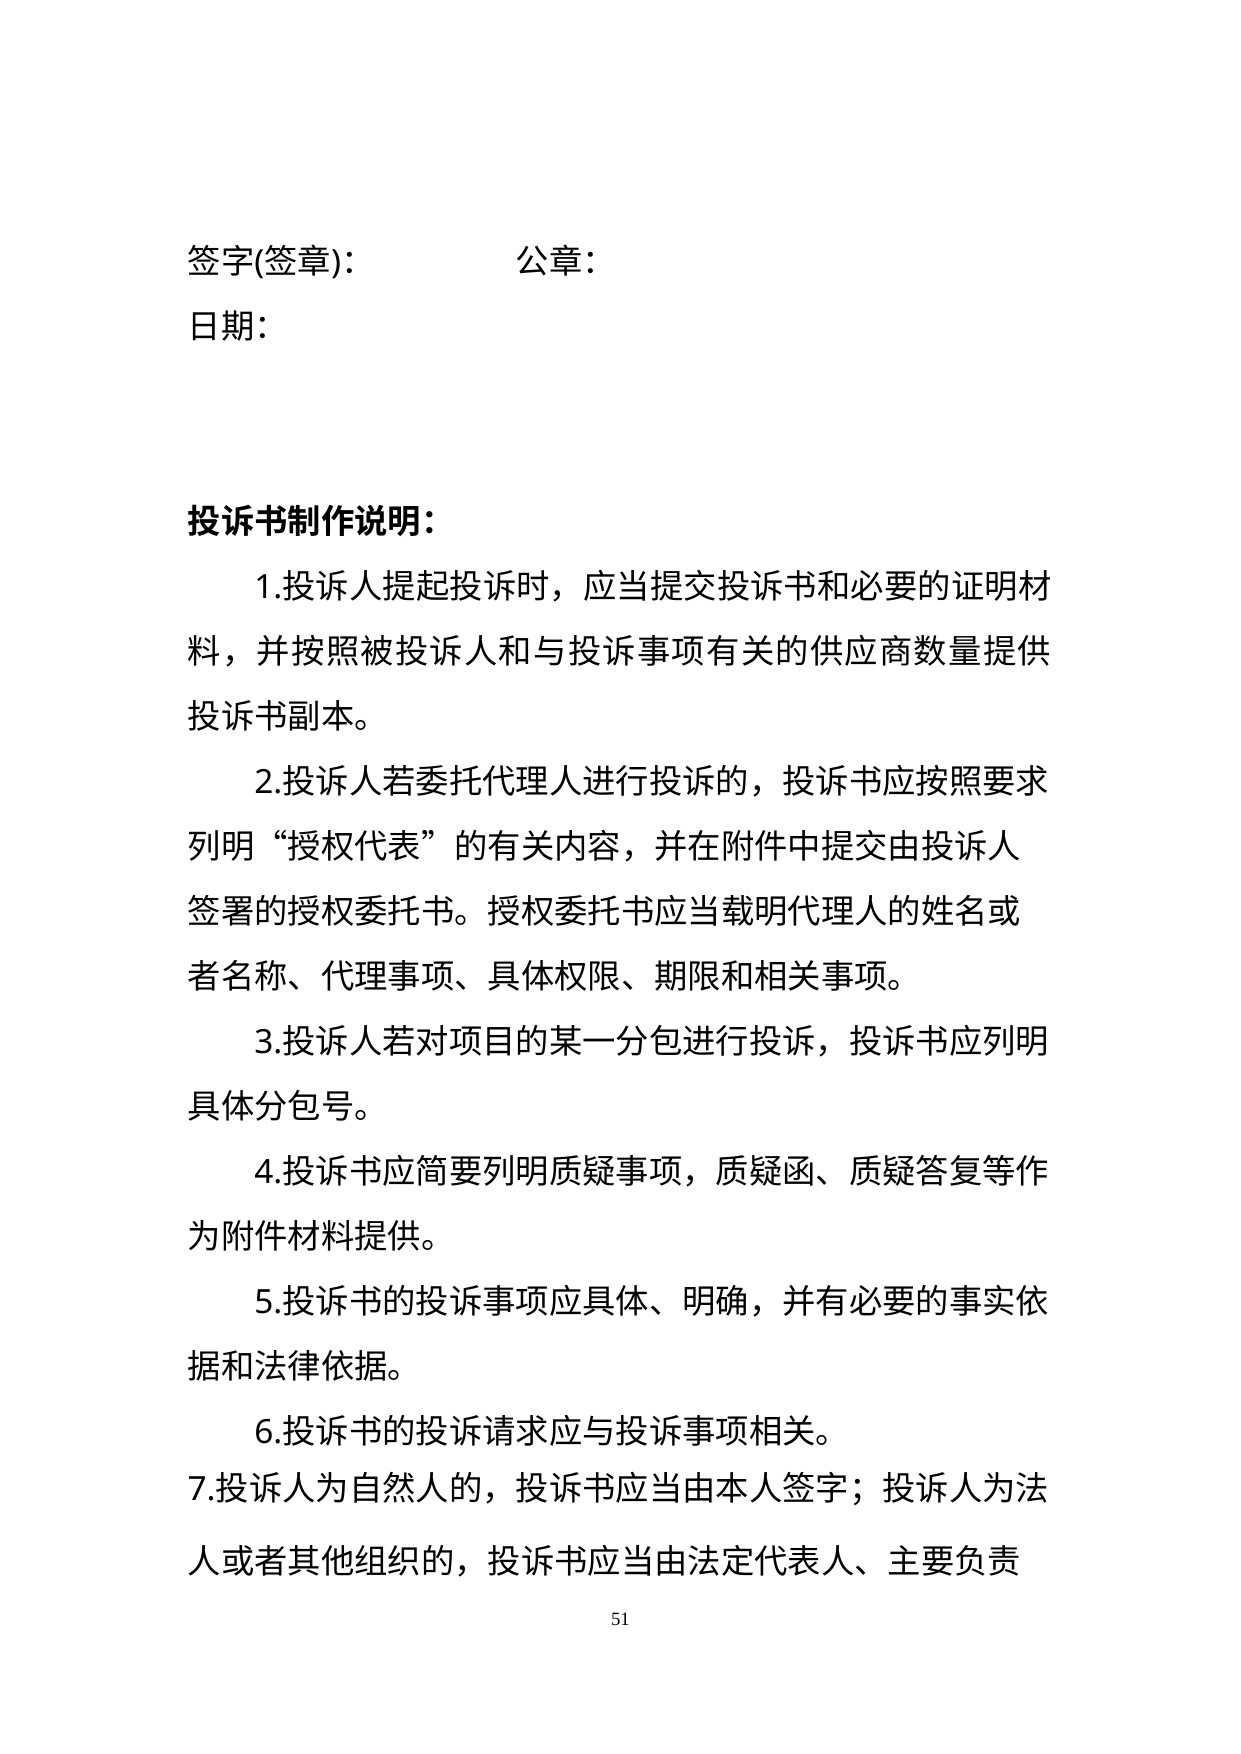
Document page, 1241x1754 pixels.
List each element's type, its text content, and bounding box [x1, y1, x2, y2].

text 投诉书制作说明： [187, 487, 1053, 552]
text 1.投诉人提起投诉时，应当提交投诉书和必要的证明材料，并按照被投诉人和与投诉事项有关的供应商数量提供投诉书副本。 [187, 552, 1053, 747]
text 签字(签章)： 公章： [187, 227, 1053, 292]
text 6.投诉书的投诉请求应与投诉事项相关。 [187, 1397, 1053, 1462]
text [187, 1462, 1053, 1583]
text 5.投诉书的投诉事项应具体、明确，并有必要的事实依据和法律依据。 [187, 1267, 1053, 1397]
text 2.投诉人若委托代理人进行投诉的，投诉书应按照要求列明“授权代表”的有关内容，并在附件中提交由投诉人签署的授权委托书。授权委托书应当载明代理人的姓名或者名称、代理事项、具体权限、期限和相关事项。 [187, 747, 1053, 1007]
text 3.投诉人若对项目的某一分包进行投诉，投诉书应列明具体分包号。 [187, 1007, 1053, 1137]
text 日期： [187, 292, 1053, 357]
text 4.投诉书应简要列明质疑事项，质疑函、质疑答复等作为附件材料提供。 [187, 1137, 1053, 1267]
